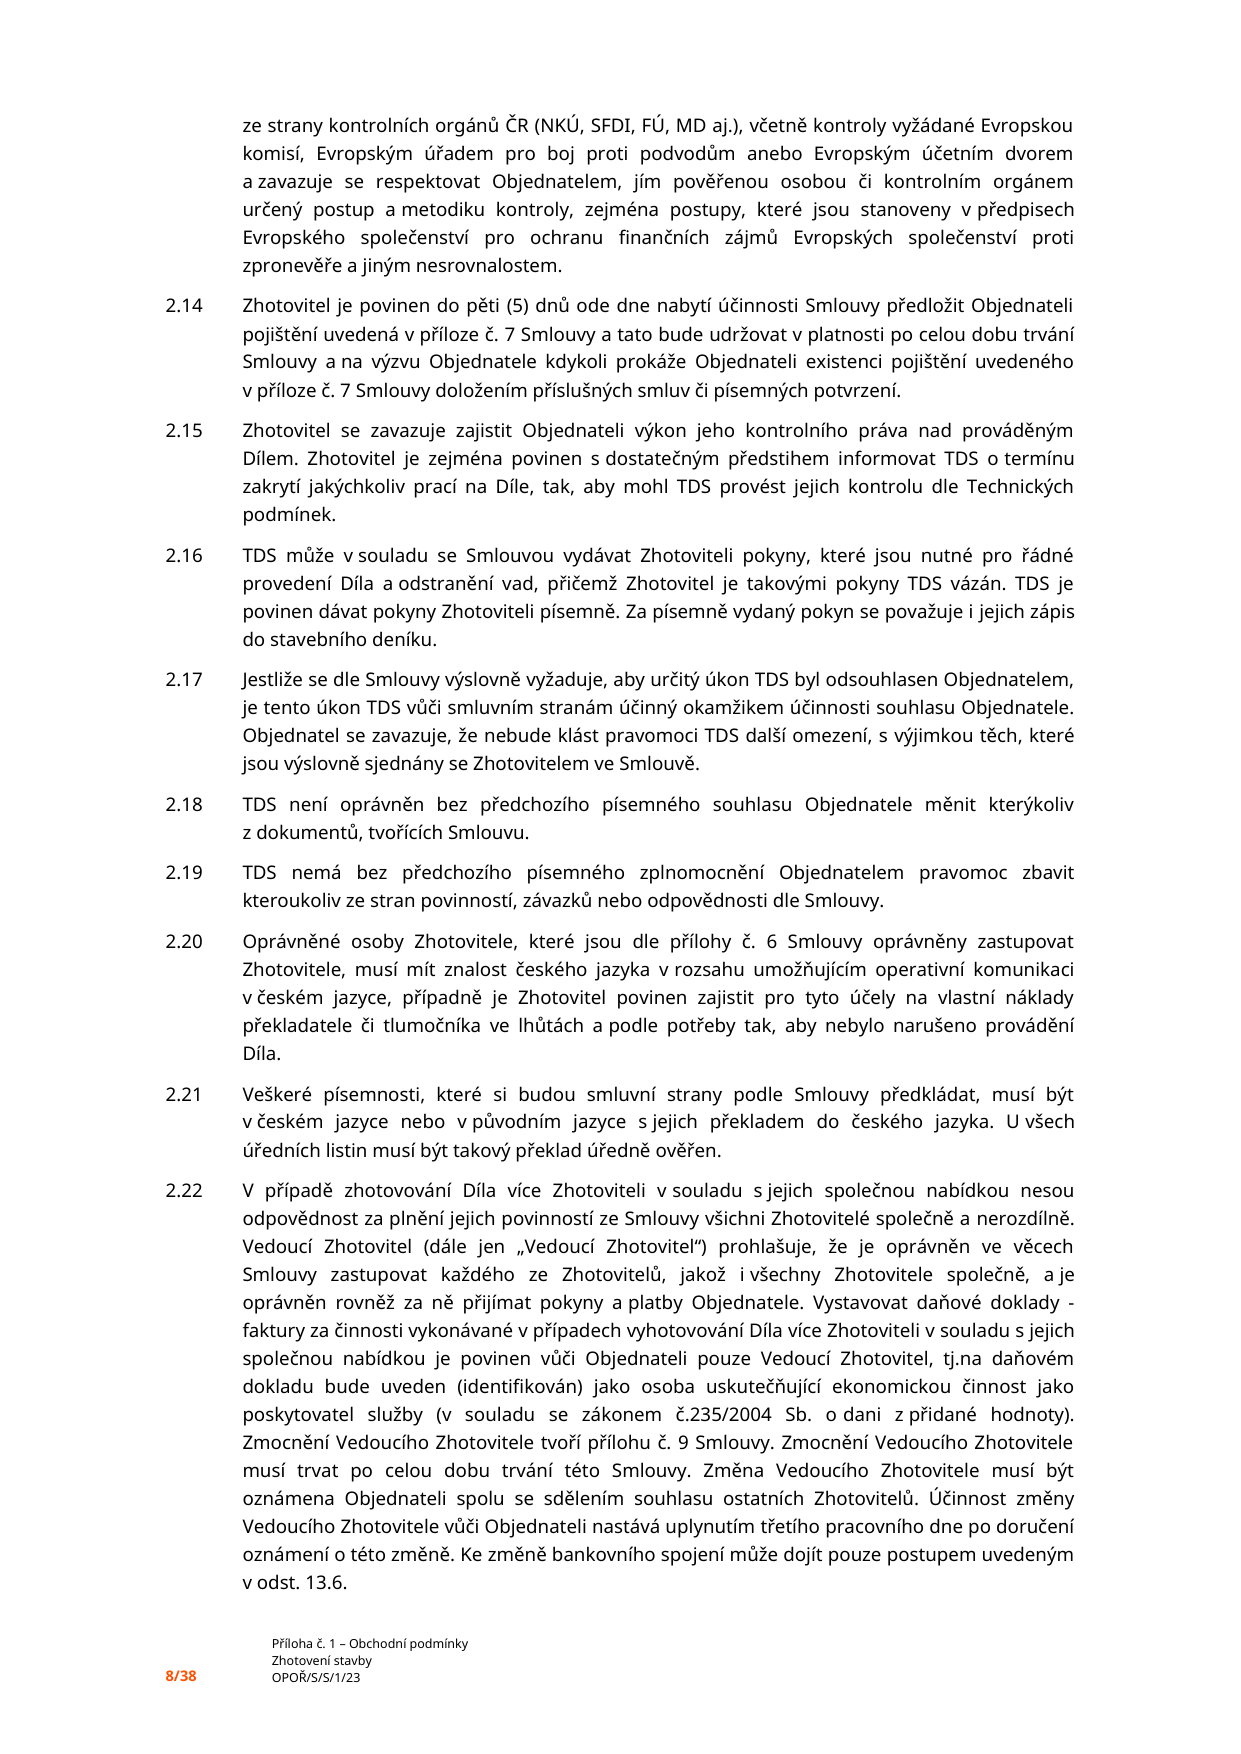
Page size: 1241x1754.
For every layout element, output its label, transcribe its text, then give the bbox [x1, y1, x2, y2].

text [165, 112, 1075, 278]
text TDS může v souladu se Smlouvou vydávat Zhotoviteli pokyny, které jsou nutné pro řádné provedení Díla a odstranění vad, přičemž Zhotovitel je takovými pokyny TDS vázán. TDS je povinen dávat pokyny Zhotoviteli písemně. Za písemně vydaný pokyn se považuje i jejich zápis do stavebního deníku. [165, 542, 1075, 652]
text Oprávněné osoby Zhotovitele, které jsou dle přílohy č. 6 Smlouvy oprávněny zastupovat Zhotovitele, musí mít znalost českého jazyka v rozsahu umožňujícím operativní komunikaci v českém jazyce, případně je Zhotovitel povinen zajistit pro tyto účely na vlastní náklady překladatele či tlumočníka ve lhůtách a podle potřeby tak, aby nebylo narušeno provádění Díla. [165, 928, 1075, 1066]
text Zhotovitel je povinen do pěti (5) dnů ode dne nabytí účinnosti Smlouvy předložit Objednateli pojištění uvedená v příloze č. 7 Smlouvy a tato bude udržovat v platnosti po celou dobu trvání Smlouvy a na výzvu Objednatele kdykoli prokáže Objednateli existenci pojištění uvedeného v příloze č. 7 Smlouvy doložením příslušných smluv či písemných potvrzení. [165, 293, 1075, 402]
text Jestliže se dle Smlouvy výslovně vyžaduje, aby určitý úkon TDS byl odsouhlasen Objednatelem, je tento úkon TDS vůči smluvním stranám účinný okamžikem účinnosti souhlasu Objednatele. Objednatel se zavazuje, že nebude klást pravomoci TDS další omezení, s výjimkou těch, které jsou výslovně sjednány se Zhotovitelem ve Smlouvě. [165, 667, 1075, 776]
text V případě zhotovování Díla více Zhotoviteli v souladu s jejich společnou nabídkou nesou odpovědnost za plnění jejich povinností ze Smlouvy všichni Zhotovitelé společně a nerozdílně. Vedoucí Zhotovitel (dále jen „Vedoucí Zhotovitel“) prohlašuje, že je oprávněn ve věcech Smlouvy zastupovat každého ze Zhotovitelů, jakož i všechny Zhotovitele společně, a je oprávněn rovněž za ně přijímat pokyny a platby Objednatele. Vystavovat daňové doklady - faktury za činnosti vykonávané v případech vyhotovování Díla více Zhotoviteli v souladu s jejich společnou nabídkou je povinen vůči Objednateli pouze Vedoucí Zhotovitel, tj.na daňovém dokladu bude uveden (identifikován) jako osoba uskutečňující ekonomickou činnost jako poskytovatel služby (v souladu se zákonem č.235/2004 Sb. o dani z přidané hodnoty). Zmocnění Vedoucího Zhotovitele tvoří přílohu č. 9 Smlouvy. Zmocnění Vedoucího Zhotovitele musí trvat po celou dobu trvání této Smlouvy. Změna Vedoucího Zhotovitele musí být oznámena Objednateli spolu se sdělením souhlasu ostatních Zhotovitelů. Účinnost změny Vedoucího Zhotovitele vůči Objednateli nastává uplynutím třetího pracovního dne po doručení oznámení o této změně. Ke změně bankovního spojení může dojít pouze postupem uvedeným v odst. 13.6. [165, 1177, 1075, 1595]
text TDS není oprávněn bez předchozího písemného souhlasu Objednatele měnit kterýkoliv z dokumentů, tvořících Smlouvu. [165, 791, 1075, 845]
text Zhotovitel se zavazuje zajistit Objednateli výkon jeho kontrolního práva nad prováděným Dílem. Zhotovitel je zejména povinen s dostatečným předstihem informovat TDS o termínu zakrytí jakýchkoliv prací na Díle, tak, aby mohl TDS provést jejich kontrolu dle Technických podmínek. [165, 417, 1075, 527]
text Veškeré písemnosti, které si budou smluvní strany podle Smlouvy předkládat, musí být v českém jazyce nebo v původním jazyce s jejich překladem do českého jazyka. U všech úředních listin musí být takový překlad úředně ověřen. [165, 1081, 1075, 1162]
text TDS nemá bez předchozího písemného zplnomocnění Objednatelem pravomoc zbavit kteroukoliv ze stran povinností, závazků nebo odpovědnosti dle Smlouvy. [165, 860, 1075, 913]
